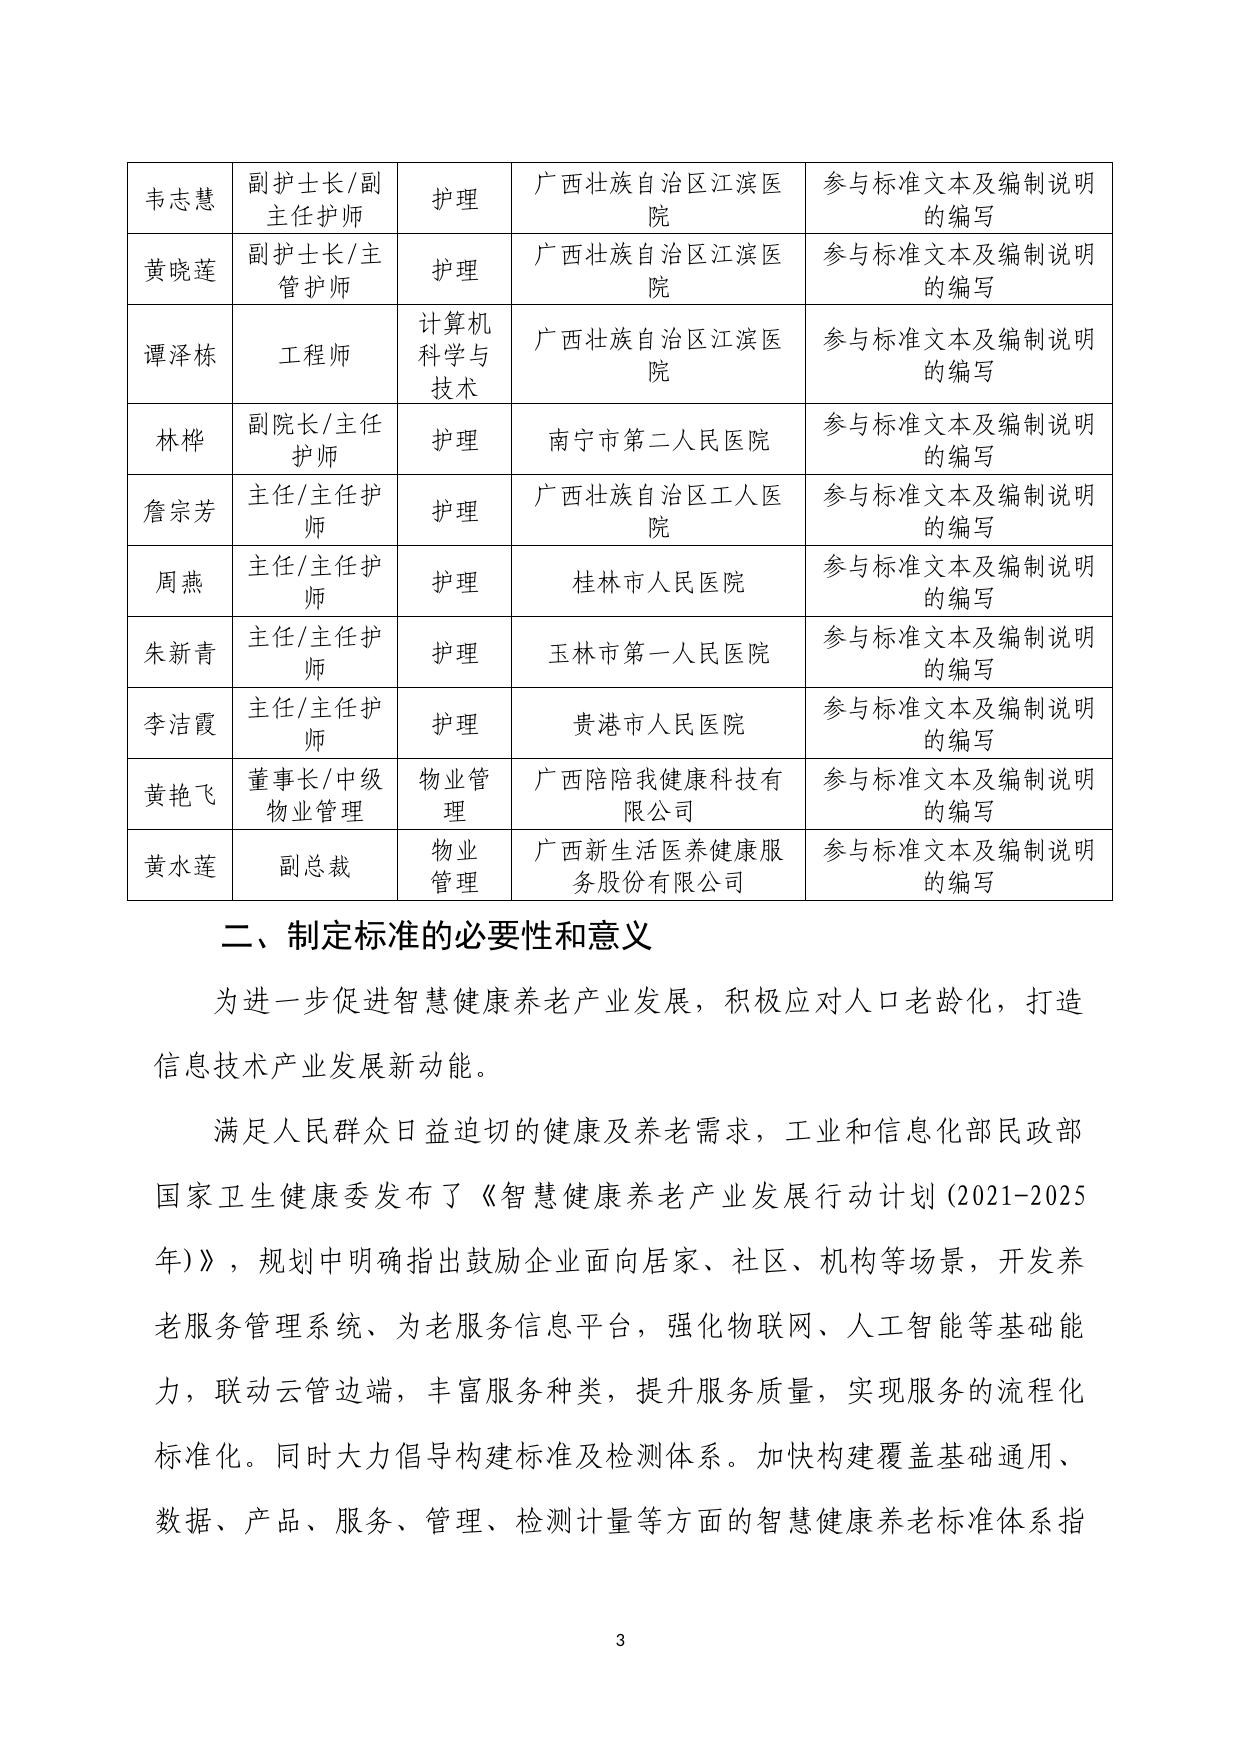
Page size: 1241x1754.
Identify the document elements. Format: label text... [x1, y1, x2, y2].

table_cell 广西陪陪我健康科技有限公司 [512, 759, 805, 829]
table_cell 参与标准文本及编制说明的编写 [806, 617, 1112, 687]
table_cell 黄晓莲 [128, 234, 232, 304]
table_cell 董事长/中级物业管理 [233, 759, 397, 829]
text 二、制定标准的必要性和意义 [153, 901, 1087, 966]
table_cell 护理 [398, 688, 511, 758]
table_cell 主任/主任护师 [233, 617, 397, 687]
table_cell 广西壮族自治区工人医院 [512, 475, 805, 545]
table_cell 护理 [398, 404, 511, 474]
table_cell 护理 [398, 617, 511, 687]
table_cell 桂林市人民医院 [512, 546, 805, 616]
table_cell 贵港市人民医院 [512, 688, 805, 758]
table_cell 参与标准文本及编制说明的编写 [806, 234, 1112, 304]
table_cell 林桦 [128, 404, 232, 474]
table_cell 詹宗芳 [128, 475, 232, 545]
table_cell 参与标准文本及编制说明的编写 [806, 830, 1112, 900]
table_cell 玉林市第一人民医院 [512, 617, 805, 687]
table_cell 参与标准文本及编制说明的编写 [806, 404, 1112, 474]
text 为进一步促进智慧健康养老产业发展，积极应对人口老龄化，打造信息技术产业发展新动能。 [153, 966, 1087, 1096]
table_cell 主任/主任护师 [233, 546, 397, 616]
table_cell 工程师 [233, 305, 397, 403]
table_cell 广西壮族自治区江滨医院 [512, 305, 805, 403]
table_cell 参与标准文本及编制说明的编写 [806, 163, 1112, 233]
table_cell 副总裁 [233, 830, 397, 900]
table_cell 副护士长/主管护师 [233, 234, 397, 304]
table_cell 物业 管理 [398, 830, 511, 900]
table_cell 护理 [398, 475, 511, 545]
table_cell 参与标准文本及编制说明的编写 [806, 688, 1112, 758]
table_cell 南宁市第二人民医院 [512, 404, 805, 474]
table_cell 护理 [398, 234, 511, 304]
table_cell 参与标准文本及编制说明的编写 [806, 475, 1112, 545]
table_cell 谭泽栋 [128, 305, 232, 403]
table_cell 参与标准文本及编制说明的编写 [806, 305, 1112, 403]
table_cell 主任/主任护师 [233, 475, 397, 545]
table_cell 主任/主任护师 [233, 688, 397, 758]
table_cell 护理 [398, 546, 511, 616]
table_cell 广西新生活医养健康服务股份有限公司 [512, 830, 805, 900]
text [153, 1096, 1087, 1551]
table_cell 护理 [398, 163, 511, 233]
table_cell 韦志慧 [128, 163, 232, 233]
table_cell 副院长/主任护师 [233, 404, 397, 474]
table_cell 周燕 [128, 546, 232, 616]
table_cell 朱新青 [128, 617, 232, 687]
table_cell 黄水莲 [128, 830, 232, 900]
table_cell 参与标准文本及编制说明的编写 [806, 759, 1112, 829]
table_cell 参与标准文本及编制说明的编写 [806, 546, 1112, 616]
table_cell 黄艳飞 [128, 759, 232, 829]
table_cell 李洁霞 [128, 688, 232, 758]
table_cell 广西壮族自治区江滨医院 [512, 234, 805, 304]
table_cell 副护士长/副主任护师 [233, 163, 397, 233]
table_cell 物业管理 [398, 759, 511, 829]
table_cell 计算机科学与技术 [398, 305, 511, 403]
table_cell 广西壮族自治区江滨医院 [512, 163, 805, 233]
